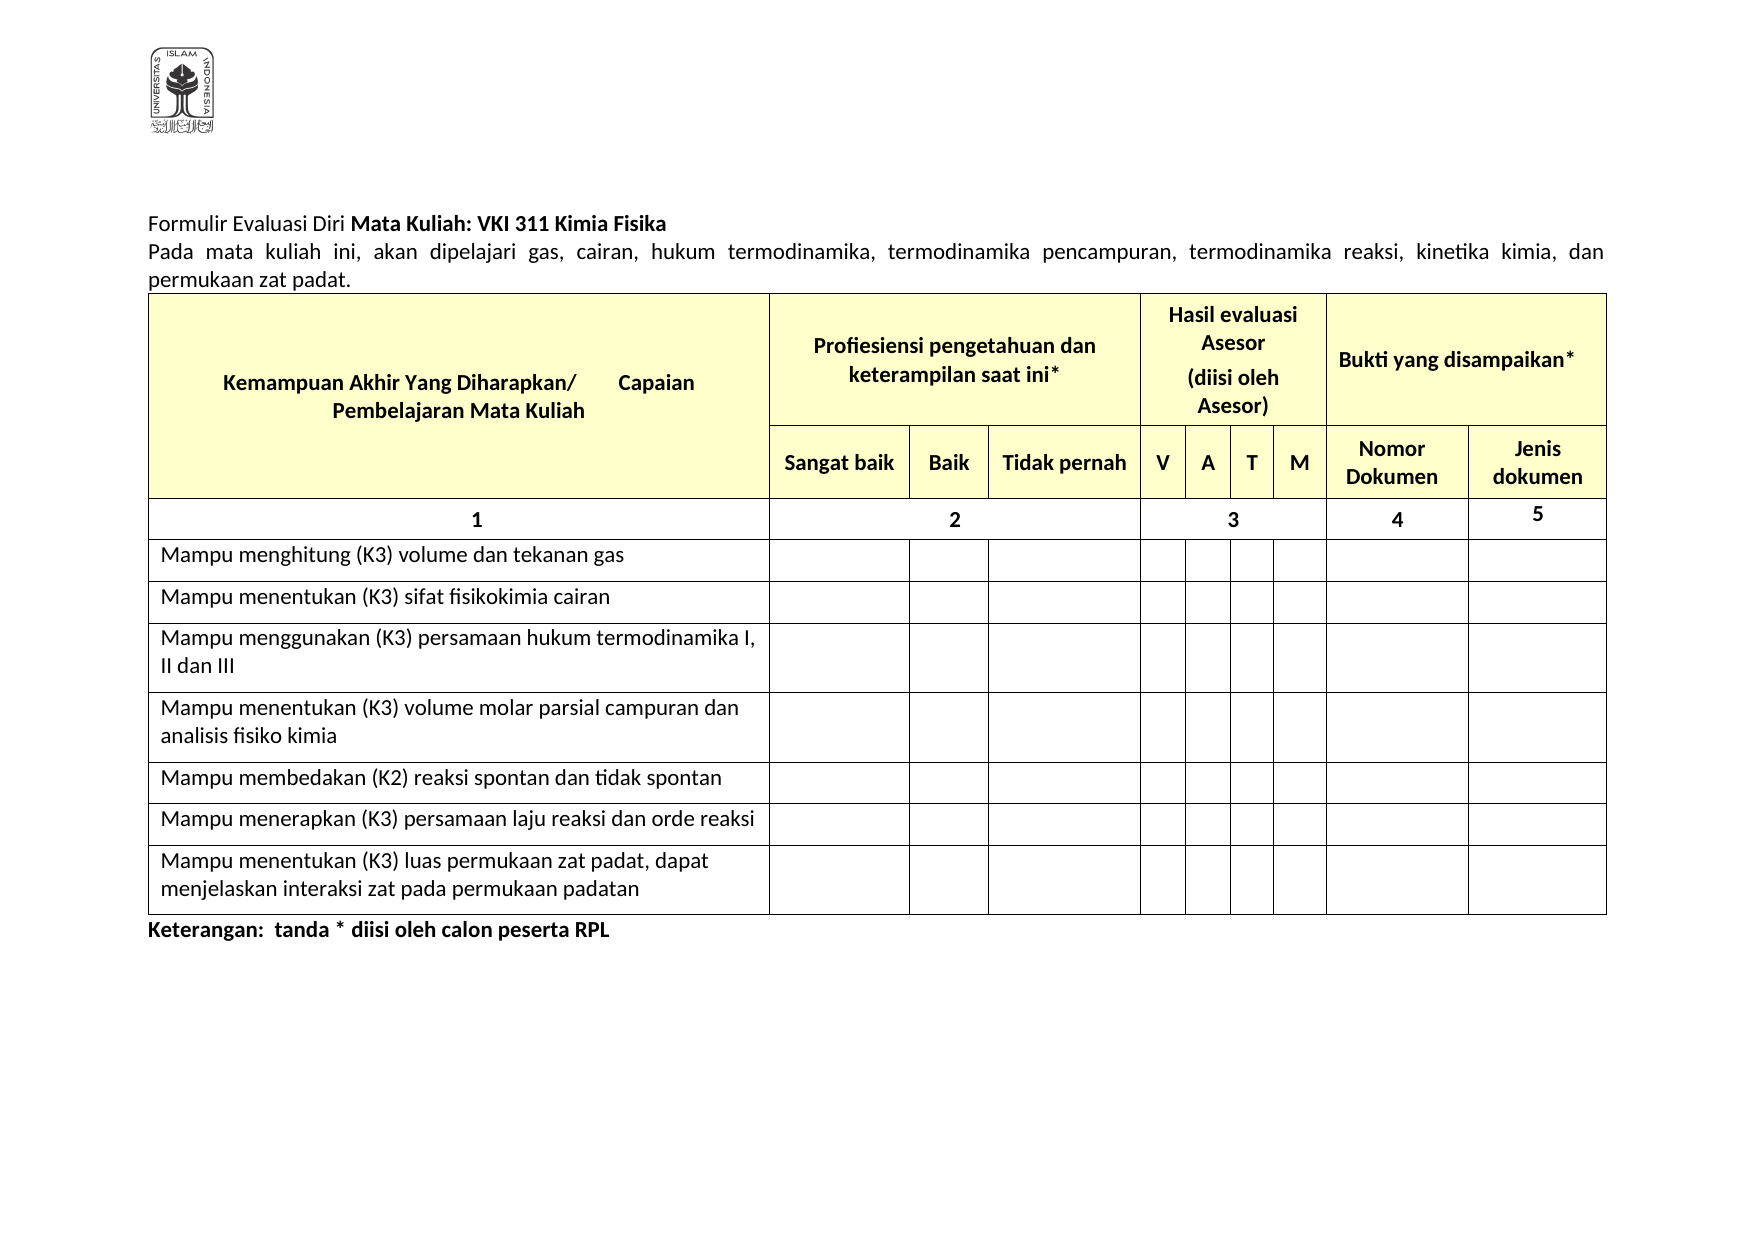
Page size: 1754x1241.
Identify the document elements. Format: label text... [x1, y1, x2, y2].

table_cell A [1186, 426, 1230, 498]
table_header Kemampuan Akhir Yang Diharapkan/ Capaian Pembelajaran Mata Kuliah [149, 294, 769, 498]
table_cell 1 [149, 499, 769, 539]
table_cell [1469, 582, 1606, 622]
table_cell [1327, 540, 1468, 581]
table_cell 5 [1469, 499, 1606, 539]
table_cell [1141, 582, 1185, 622]
table_cell [910, 582, 988, 622]
table_cell [770, 804, 909, 845]
table_cell M [1274, 426, 1326, 498]
text Formulir Evaluasi Diri Mata Kuliah: VKI 311 Kimia Fisika [148, 209, 1607, 237]
table_cell 4 [1327, 499, 1468, 539]
table_cell [1469, 693, 1606, 762]
table_cell [1327, 804, 1468, 845]
table_cell [1274, 846, 1326, 914]
table_cell [910, 804, 988, 845]
table_cell Mampu menggunakan (K3) persamaan hukum termodinamika I, II dan III [149, 624, 769, 692]
table_cell [910, 763, 988, 803]
table_header Bukti yang disampaikan* [1327, 294, 1606, 425]
table_cell [1274, 804, 1326, 845]
table_cell [1141, 763, 1185, 803]
table_header Profiesiensi pengetahuan dan keterampilan saat ini* [770, 294, 1140, 425]
table_cell [910, 540, 988, 581]
table_cell [1231, 763, 1273, 803]
table_cell [1141, 624, 1185, 692]
table_cell [989, 540, 1140, 581]
table_cell [1141, 804, 1185, 845]
table_cell [1327, 846, 1468, 914]
table_cell [770, 763, 909, 803]
table_cell [1231, 540, 1273, 581]
table_cell [1469, 846, 1606, 914]
table_cell [989, 693, 1140, 762]
table_cell [1231, 582, 1273, 622]
table_cell [1274, 693, 1326, 762]
table_cell [1274, 540, 1326, 581]
table_cell [1231, 804, 1273, 845]
table_cell [1274, 763, 1326, 803]
table_cell [1186, 763, 1230, 803]
table_cell Mampu menentukan (K3) volume molar parsial campuran dan analisis fisiko kimia [149, 693, 769, 762]
table_cell [1469, 804, 1606, 845]
table_cell Mampu menerapkan (K3) persamaan laju reaksi dan orde reaksi [149, 804, 769, 845]
table_cell [1186, 624, 1230, 692]
table_cell T [1231, 426, 1273, 498]
table_cell [1186, 804, 1230, 845]
table_cell [770, 846, 909, 914]
table_cell [1469, 540, 1606, 581]
table_cell [1327, 693, 1468, 762]
table_cell [770, 693, 909, 762]
table_cell [1274, 582, 1326, 622]
text Pada mata kuliah ini, akan dipelajari gas, cairan, hukum termodinamika, termodinamika pencampuran, termodinamika reaksi, kinetika kimia, dan permukaan zat padat. [148, 237, 1607, 293]
table_cell Mampu menghitung (K3) volume dan tekanan gas [149, 540, 769, 581]
table_cell [1186, 540, 1230, 581]
table_cell Mampu membedakan (K2) reaksi spontan dan tidak spontan [149, 763, 769, 803]
table_cell [770, 624, 909, 692]
table_cell [1186, 846, 1230, 914]
table_cell [910, 846, 988, 914]
table_cell [1141, 846, 1185, 914]
table_cell [910, 693, 988, 762]
table_cell [770, 540, 909, 581]
table_cell [989, 763, 1140, 803]
table_cell V [1141, 426, 1185, 498]
table_cell [1231, 846, 1273, 914]
table_cell [1327, 763, 1468, 803]
table_cell [989, 582, 1140, 622]
table_cell Nomor Dokumen [1327, 426, 1468, 498]
table_cell 3 [1141, 499, 1326, 539]
table_header Hasil evaluasi Asesor (diisi oleh Asesor) [1141, 294, 1326, 425]
table_cell [1231, 624, 1273, 692]
picture [133, 32, 231, 149]
table_cell [1327, 624, 1468, 692]
text Keterangan: tanda * diisi oleh calon peserta RPL [148, 915, 1607, 943]
table_cell [1327, 582, 1468, 622]
table_cell Mampu menentukan (K3) luas permukaan zat padat, dapat menjelaskan interaksi zat pada permukaan padatan [149, 846, 769, 914]
table_cell [989, 624, 1140, 692]
table_cell Mampu menentukan (K3) sifat fisikokimia cairan [149, 582, 769, 622]
table_cell Jenis dokumen [1469, 426, 1606, 498]
table_cell [989, 804, 1140, 845]
table_cell Tidak pernah [989, 426, 1140, 498]
table_cell [989, 846, 1140, 914]
table_cell Sangat baik [770, 426, 909, 498]
table_cell [910, 624, 988, 692]
table_cell [1141, 540, 1185, 581]
table_cell Baik [910, 426, 988, 498]
table_cell [1186, 693, 1230, 762]
table_cell [1469, 624, 1606, 692]
table_cell 2 [770, 499, 1140, 539]
table_cell [1274, 624, 1326, 692]
table_cell [1469, 763, 1606, 803]
table_cell [1141, 693, 1185, 762]
table_cell [770, 582, 909, 622]
table_cell [1186, 582, 1230, 622]
table_cell [1231, 693, 1273, 762]
